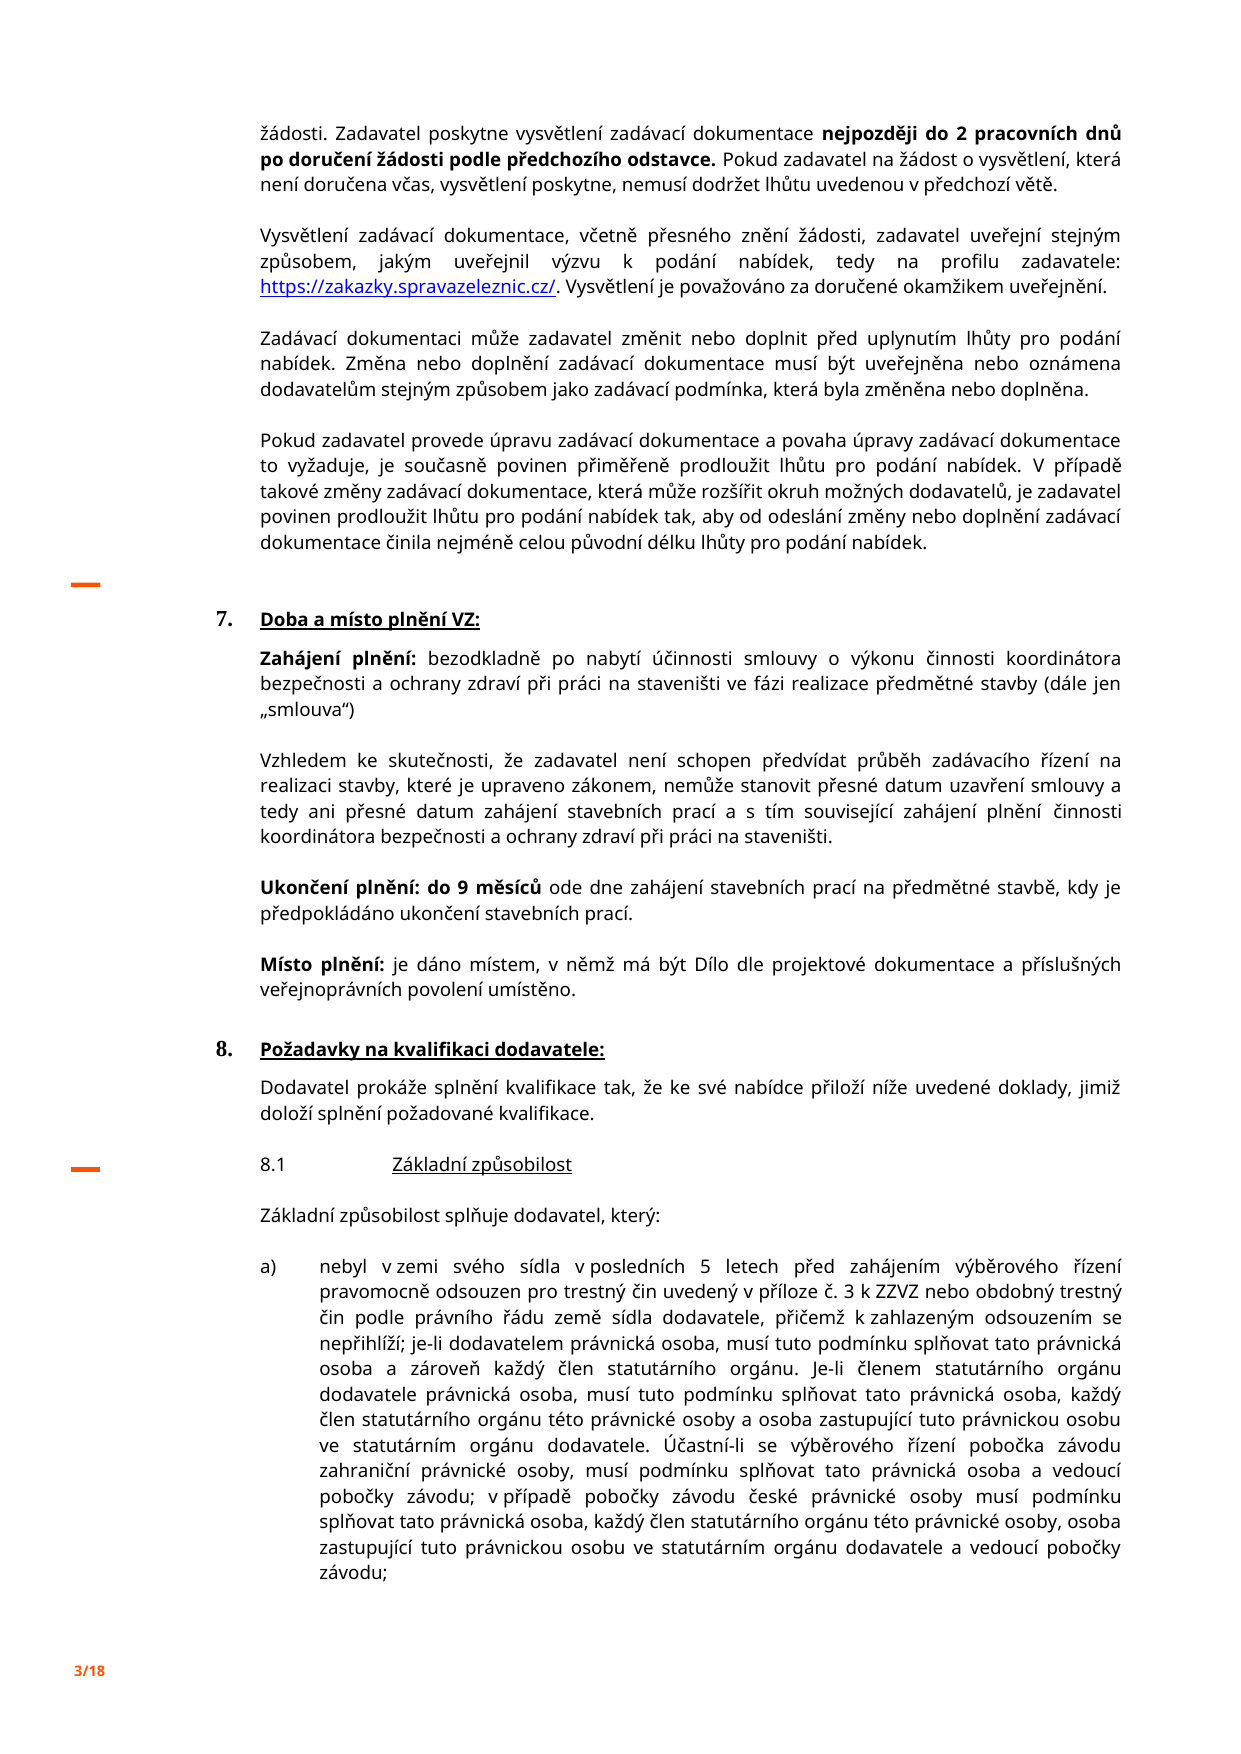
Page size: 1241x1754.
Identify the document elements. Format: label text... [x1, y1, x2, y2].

text Zahájení plnění: bezodkladně po nabytí účinnosti smlouvy o výkonu činnosti koordinátora bezpečnosti a ochrany zdraví při práci na staveništi ve fázi realizace předmětné stavby (dále jen „smlouva“) [260, 645, 1122, 721]
text a) nebyl v zemi svého sídla v posledních 5 letech před zahájením výběrového řízení pravomocně odsouzen pro trestný čin uvedený v příloze č. 3 k ZZVZ nebo obdobný trestný čin podle právního řádu země sídla dodavatele, přičemž k zahlazeným odsouzením se nepřihlíží; je-li dodavatelem právnická osoba, musí tuto podmínku splňovat tato právnická osoba a zároveň každý člen statutárního orgánu. Je-li členem statutárního orgánu dodavatele právnická osoba, musí tuto podmínku splňovat tato právnická osoba, každý člen statutárního orgánu této právnické osoby a osoba zastupující tuto právnickou osobu ve statutárním orgánu dodavatele. Účastní-li se výběrového řízení pobočka závodu zahraniční právnické osoby, musí podmínku splňovat tato právnická osoba a vedoucí pobočky závodu; v případě pobočky závodu české právnické osoby musí podmínku splňovat tato právnická osoba, každý člen statutárního orgánu této právnické osoby, osoba zastupující tuto právnickou osobu ve statutárním orgánu dodavatele a vedoucí pobočky závodu; [260, 1253, 1122, 1585]
text Ukončení plnění: do 9 měsíců ode dne zahájení stavebních prací na předmětné stavbě, kdy je předpokládáno ukončení stavebních prací. [260, 874, 1122, 926]
text Dodavatel prokáže splnění kvalifikace tak, že ke své nabídce přiloží níže uvedené doklady, jimiž doloží splnění požadované kvalifikace. [260, 1075, 1122, 1126]
text Zadávací dokumentaci může zadavatel změnit nebo doplnit před uplynutím lhůty pro podání nabídek. Změna nebo doplnění zadávací dokumentace musí být uveřejněna nebo oznámena dodavatelům stejným způsobem jako zadávací podmínka, která byla změněna nebo doplněna. [260, 325, 1122, 401]
text Vysvětlení zadávací dokumentace, včetně přesného znění žádosti, zadavatel uveřejní stejným způsobem, jakým uveřejnil výzvu k podání nabídek, tedy na profilu zadavatele: https://zakazky.spravazeleznic.cz/. Vysvětlení je považováno za doručené okamžikem uveřejnění. [260, 223, 1122, 299]
text Základní způsobilost splňuje dodavatel, který: [216, 1202, 1122, 1228]
text Pokud zadavatel provede úpravu zadávací dokumentace a povaha úpravy zadávací dokumentace to vyžaduje, je současně povinen přiměřeně prodloužit lhůtu pro podání nabídek. V případě takové změny zadávací dokumentace, která může rozšířit okruh možných dodavatelů, je zadavatel povinen prodloužit lhůtu pro podání nabídek tak, aby od odeslání změny nebo doplnění zadávací dokumentace činila nejméně celou původní délku lhůty pro podání nabídek. [260, 427, 1122, 554]
list Požadavky na kvalifikaci dodavatele: [216, 1035, 1122, 1062]
text Vzhledem ke skutečnosti, že zadavatel není schopen předvídat průběh zadávacího řízení na realizaci stavby, které je upraveno zákonem, nemůže stanovit přesné datum uzavření smlouvy a tedy ani přesné datum zahájení stavebních prací a s tím související zahájení plnění činnosti koordinátora bezpečnosti a ochrany zdraví při práci na staveništi. [260, 747, 1122, 849]
list Doba a místo plnění VZ: [216, 606, 1122, 632]
list Základní způsobilost [260, 1151, 1122, 1177]
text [260, 121, 1122, 197]
text Místo plnění: je dáno místem, v němž má být Dílo dle projektové dokumentace a příslušných veřejnoprávních povolení umístěno. [260, 951, 1122, 1002]
